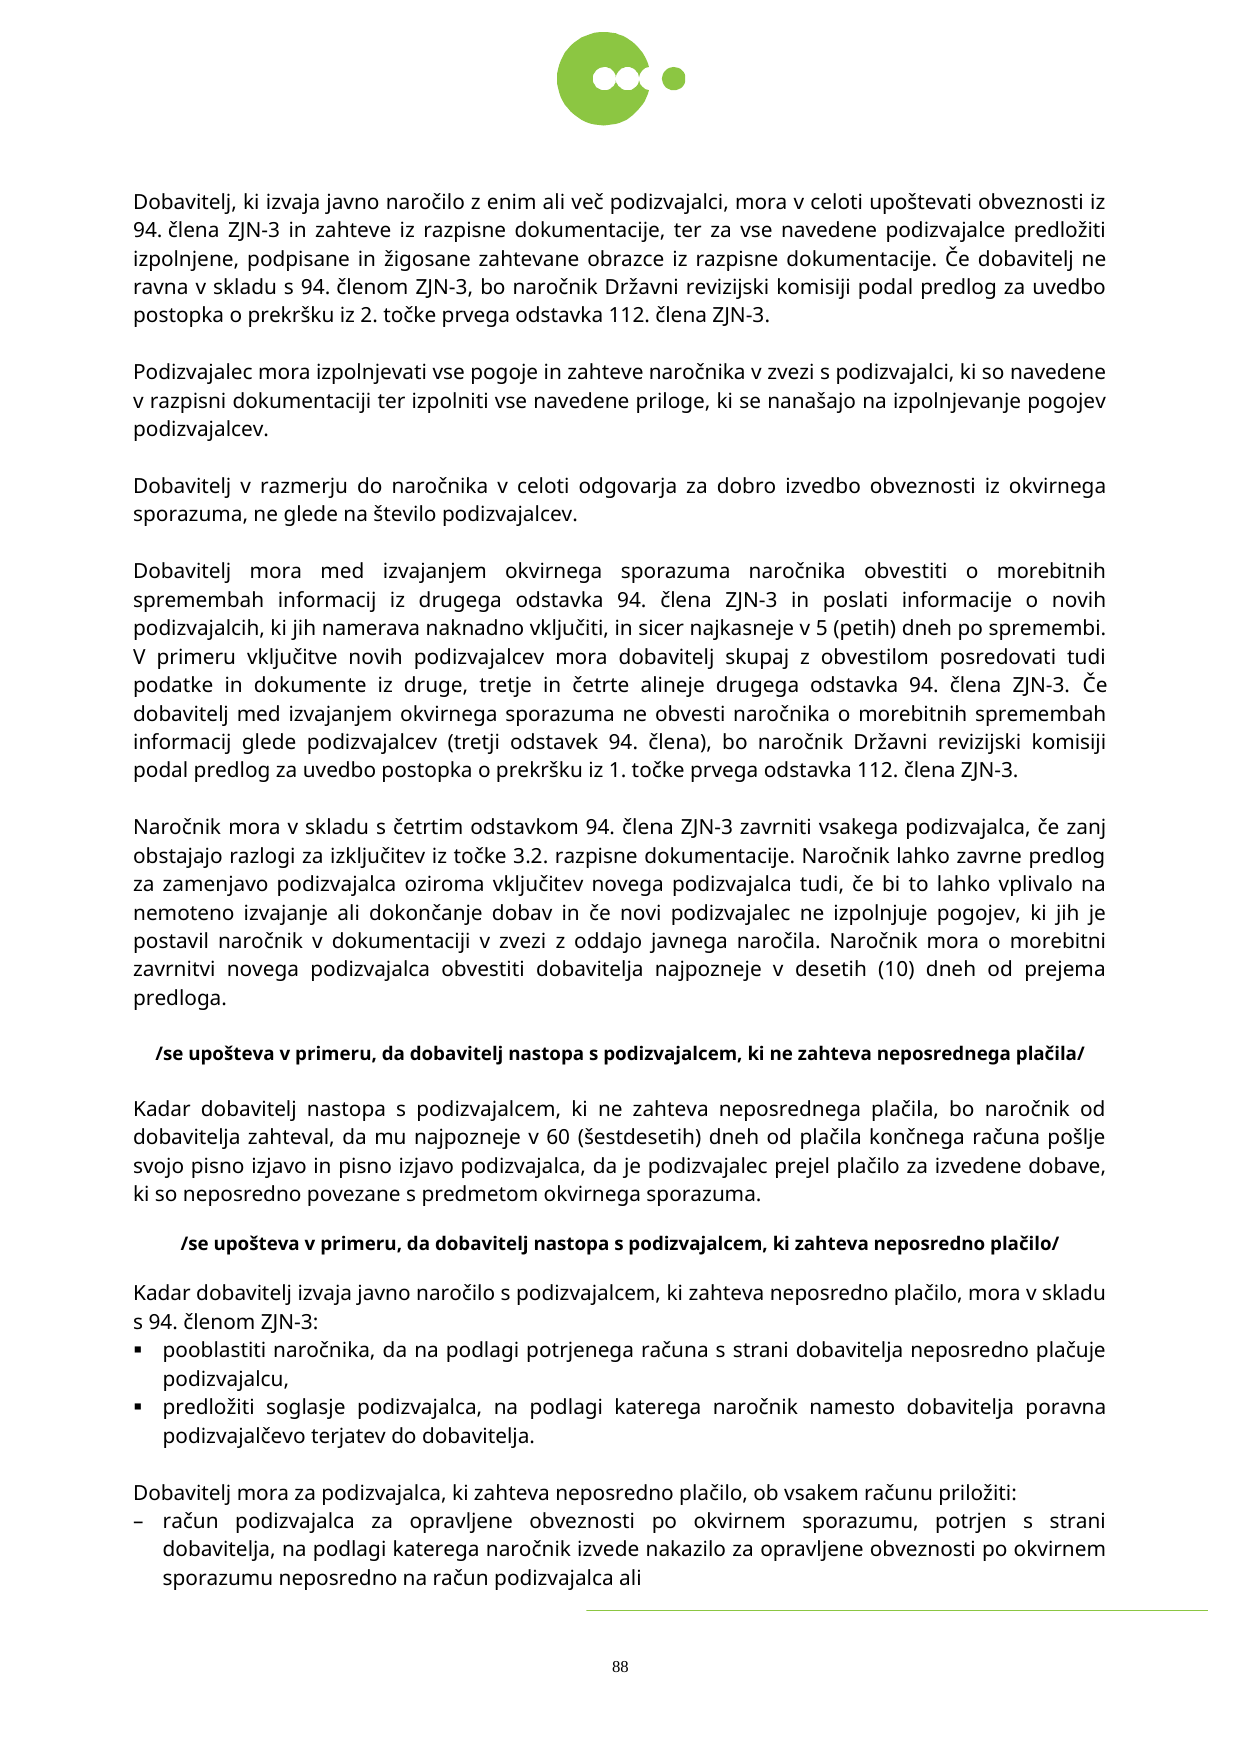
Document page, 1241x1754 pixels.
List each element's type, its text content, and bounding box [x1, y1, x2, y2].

text Naročnik mora v skladu s četrtim odstavkom 94. člena ZJN-3 zavrniti vsakega podizvajalca, če zanj obstajajo razlogi za izključitev iz točke 3.2. razpisne dokumentacije. Naročnik lahko zavrne predlog za zamenjavo podizvajalca oziroma vključitev novega podizvajalca tudi, če bi to lahko vplivalo na nemoteno izvajanje ali dokončanje dobav in če novi podizvajalec ne izpolnjuje pogojev, ki jih je postavil naročnik v dokumentaciji v zvezi z oddajo javnega naročila. Naročnik mora o morebitni zavrnitvi novega podizvajalca obvestiti dobavitelja najpozneje v desetih (10) dneh od prejema predloga. [133, 812, 1107, 1011]
text Dobavitelj, ki izvaja javno naročilo z enim ali več podizvajalci, mora v celoti upoštevati obveznosti iz 94. člena ZJN-3 in zahteve iz razpisne dokumentacije, ter za vse navedene podizvajalce predložiti izpolnjene, podpisane in žigosane zahtevane obrazce iz razpisne dokumentacije. Če dobavitelj ne ravna v skladu s 94. členom ZJN-3, bo naročnik Državni revizijski komisiji podal predlog za uvedbo postopka o prekršku iz 2. točke prvega odstavka 112. člena ZJN-3. [133, 187, 1107, 329]
text Dobavitelj v razmerju do naročnika v celoti odgovarja za dobro izvedbo obveznosti iz okvirnega sporazuma, ne glede na število podizvajalcev. [133, 471, 1107, 528]
text Dobavitelj mora med izvajanjem okvirnega sporazuma naročnika obvestiti o morebitnih spremembah informacij iz drugega odstavka 94. člena ZJN-3 in poslati informacije o novih podizvajalcih, ki jih namerava naknadno vključiti, in sicer najkasneje v 5 (petih) dneh po spremembi. V primeru vključitve novih podizvajalcev mora dobavitelj skupaj z obvestilom posredovati tudi podatke in dokumente iz druge, tretje in četrte alineje drugega odstavka 94. člena ZJN-3. Če dobavitelj med izvajanjem okvirnega sporazuma ne obvesti naročnika o morebitnih spremembah informacij glede podizvajalcev (tretji odstavek 94. člena), bo naročnik Državni revizijski komisiji podal predlog za uvedbo postopka o prekršku iz 1. točke prvega odstavka 112. člena ZJN-3. [133, 556, 1107, 784]
list predložiti soglasje podizvajalca, na podlagi katerega naročnik namesto dobavitelja poravna podizvajalčevo terjatev do dobavitelja. [133, 1392, 1107, 1449]
text Kadar dobavitelj izvaja javno naročilo s podizvajalcem, ki zahteva neposredno plačilo, mora v skladu s 94. členom ZJN-3: [133, 1278, 1107, 1335]
text Podizvajalec mora izpolnjevati vse pogoje in zahteve naročnika v zvezi s podizvajalci, ki so navedene v razpisni dokumentaciji ter izpolniti vse navedene priloge, ki se nanašajo na izpolnjevanje pogojev podizvajalcev. [133, 357, 1107, 443]
list pooblastiti naročnika, da na podlagi potrjenega računa s strani dobavitelja neposredno plačuje podizvajalcu, [133, 1335, 1107, 1392]
text /se upošteva v primeru, da dobavitelj nastopa s podizvajalcem, ki ne zahteva neposrednega plačila/ [133, 1040, 1107, 1065]
list račun podizvajalca za opravljene obveznosti po okvirnem sporazumu, potrjen s strani dobavitelja, na podlagi katerega naročnik izvede nakazilo za opravljene obveznosti po okvirnem sporazumu neposredno na račun podizvajalca ali [133, 1506, 1107, 1591]
text Dobavitelj mora za podizvajalca, ki zahteva neposredno plačilo, ob vsakem računu priložiti: [133, 1478, 1107, 1506]
text /se upošteva v primeru, da dobavitelj nastopa s podizvajalcem, ki zahteva neposredno plačilo/ [133, 1230, 1107, 1256]
text Kadar dobavitelj nastopa s podizvajalcem, ki ne zahteva neposrednega plačila, bo naročnik od dobavitelja zahteval, da mu najpozneje v 60 (šestdesetih) dneh od plačila končnega računa pošlje svojo pisno izjavo in pisno izjavo podizvajalca, da je podizvajalec prejel plačilo za izvedene dobave, ki so neposredno povezane s predmetom okvirnega sporazuma. [133, 1094, 1107, 1208]
